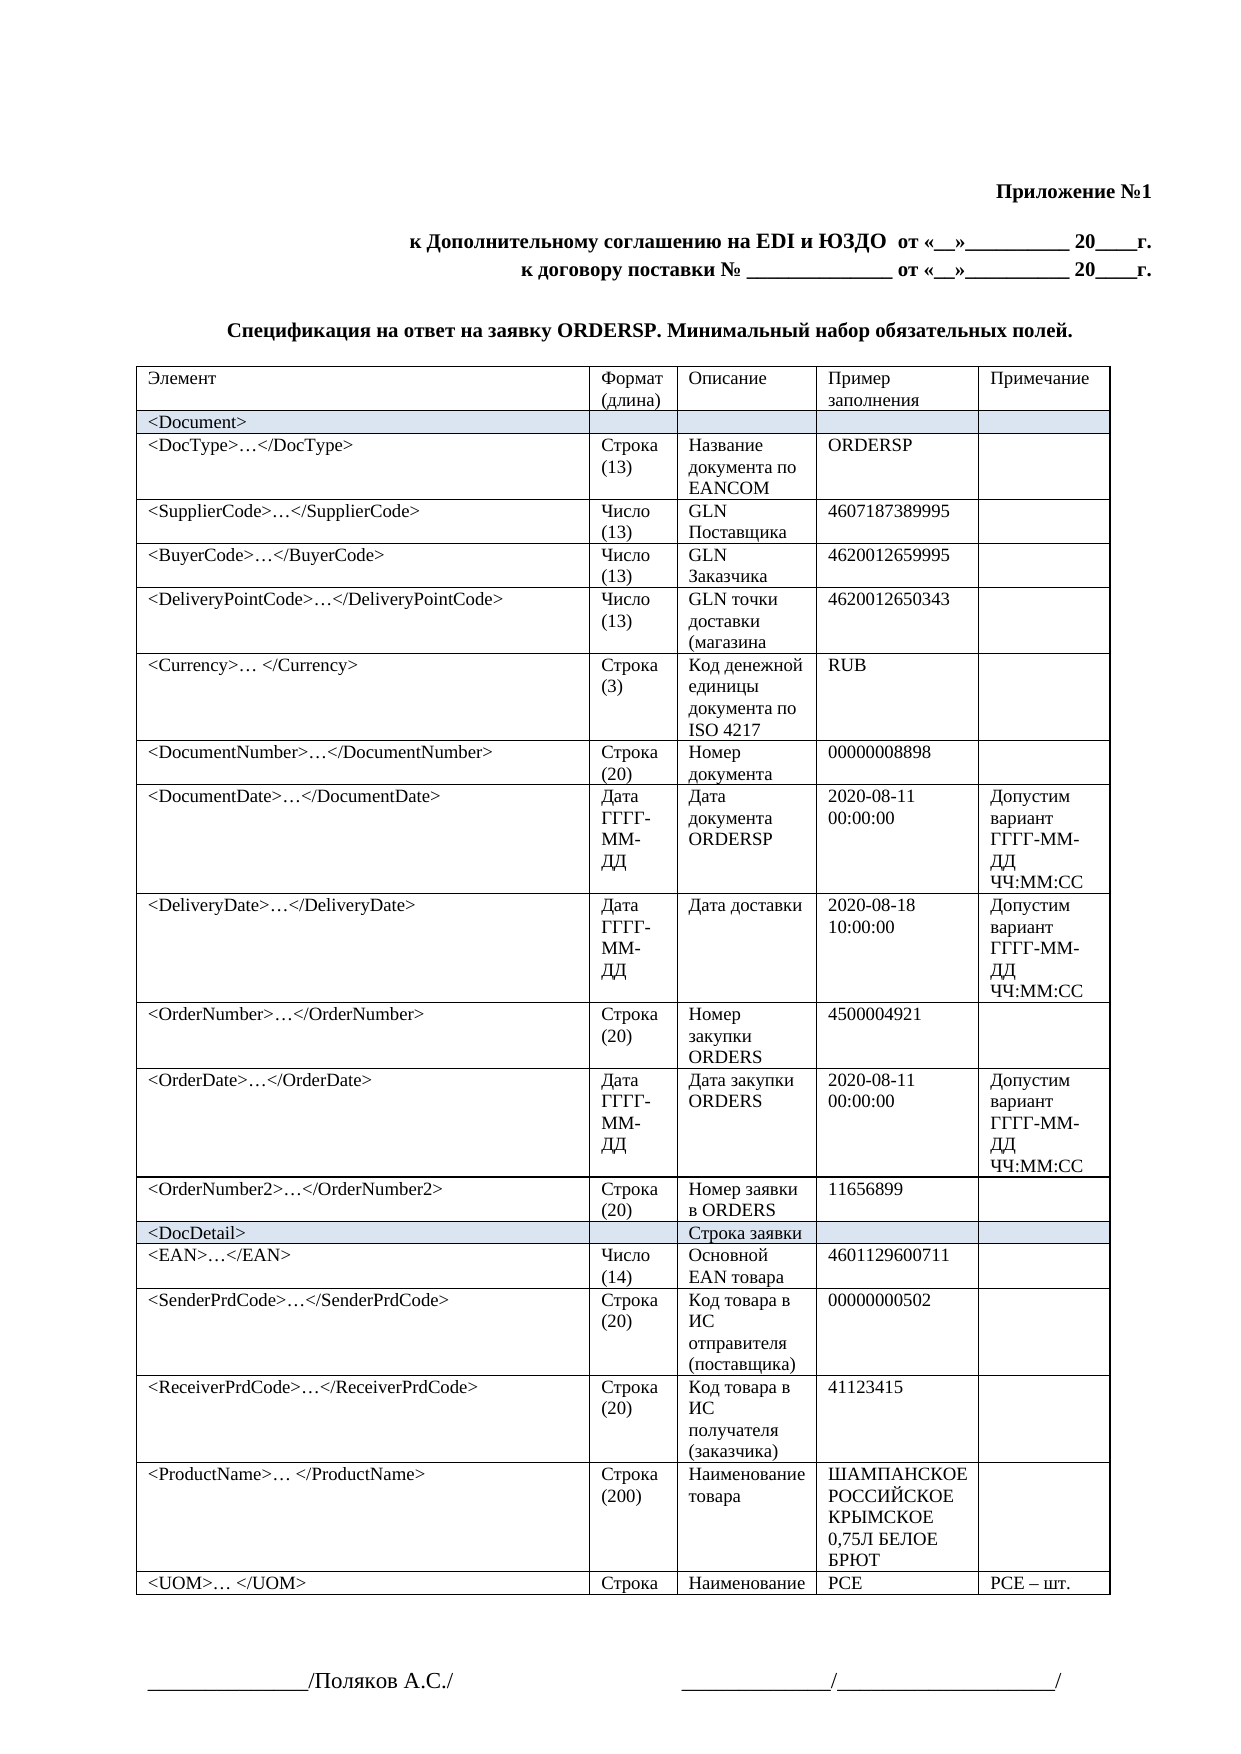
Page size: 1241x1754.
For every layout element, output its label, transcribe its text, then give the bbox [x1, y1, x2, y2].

table_cell Строка (20) [590, 1003, 677, 1068]
table_cell <DocType>…</DocType> [137, 434, 589, 499]
table_cell [979, 1222, 1109, 1243]
table_cell <DocumentDate>…</DocumentDate> [137, 785, 589, 893]
table_cell Дата ГГГГ-ММ-ДД [590, 785, 677, 893]
table_cell Строка (20) [590, 1289, 677, 1375]
text Приложение №1 [207, 179, 1152, 203]
table_cell RUB [817, 654, 978, 740]
table_cell [979, 1244, 1109, 1287]
text Спецификация на ответ на заявку ORDERSP. Минимальный набор обязательных полей. [148, 318, 1152, 342]
text к Дополнительному соглашению на EDI и ЮЗДО от «__»__________ 20____г. [148, 228, 1152, 253]
table_cell Номер закупки ORDERS [678, 1003, 816, 1068]
table_cell [979, 654, 1109, 740]
table_cell 2020-08-11 00:00:00 [817, 785, 978, 893]
table_cell <ProductName>… </ProductName> [137, 1463, 589, 1571]
table_cell PCE [817, 1572, 978, 1593]
table_cell 11656899 [817, 1178, 978, 1221]
table_cell Дата доставки [678, 894, 816, 1002]
table_cell Строка (3) [590, 654, 677, 740]
table_cell Дата ГГГГ-ММ-ДД [590, 894, 677, 1002]
table_cell [979, 411, 1109, 433]
table_cell Строка (20) [590, 1572, 677, 1593]
table_cell [979, 1376, 1109, 1462]
table_cell [979, 741, 1109, 784]
table_cell <SenderPrdCode>…</SenderPrdCode> [137, 1289, 589, 1375]
table_cell Число (13) [590, 500, 677, 543]
table_cell <Currency>… </Currency> [137, 654, 589, 740]
table_cell [979, 588, 1109, 653]
table_cell [590, 411, 677, 433]
table_cell Строка (20) [590, 741, 677, 784]
table_header Примечание [979, 367, 1109, 410]
table_cell Число (14) [590, 1244, 677, 1287]
table_cell 4601129600711 [817, 1244, 978, 1287]
table_header Формат (длина) [590, 367, 677, 410]
table_cell Номер заявки в ORDERS [678, 1178, 816, 1221]
table_cell [979, 434, 1109, 499]
table_cell <OrderDate>…</OrderDate> [137, 1069, 589, 1176]
table_cell Дата ГГГГ-ММ-ДД [590, 1069, 677, 1176]
table_cell 2020-08-18 10:00:00 [817, 894, 978, 1002]
table_cell GLN точки доставки (магазина [678, 588, 816, 653]
table_cell [817, 1222, 978, 1243]
table_cell Дата закупки ORDERS [678, 1069, 816, 1176]
table_cell Код товара в ИС получателя (заказчика) [678, 1376, 816, 1462]
table_cell [979, 1178, 1109, 1221]
table_cell Номер документа [678, 741, 816, 784]
text к договору поставки № ______________ от «__»__________ 20____г. [148, 257, 1152, 281]
table_cell 4607187389995 [817, 500, 978, 543]
table_cell Строка (20) [590, 1178, 677, 1221]
table_cell <OrderNumber>…</OrderNumber> [137, 1003, 589, 1068]
table_cell GLN Поставщика [678, 500, 816, 543]
table_cell 2020-08-11 00:00:00 [817, 1069, 978, 1176]
table_cell Строка (20) [590, 1376, 677, 1462]
table_cell Строка (200) [590, 1463, 677, 1571]
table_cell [678, 1572, 816, 1593]
table_cell <OrderNumber2>…</OrderNumber2> [137, 1178, 589, 1221]
table_cell [817, 411, 978, 433]
table_cell [979, 544, 1109, 587]
table_cell Название документа по EANCOM [678, 434, 816, 499]
table_cell Число (13) [590, 588, 677, 653]
table_cell Допустим вариант ГГГГ-ММ-ДД ЧЧ:ММ:СС [979, 785, 1109, 893]
table_cell <DeliveryPointCode>…</DeliveryPointCode> [137, 588, 589, 653]
table_cell GLN Заказчика [678, 544, 816, 587]
table_cell 4620012659995 [817, 544, 978, 587]
table_cell [590, 1222, 677, 1243]
table_cell [979, 1003, 1109, 1068]
table_cell Допустим вариант ГГГГ-ММ-ДД ЧЧ:ММ:СС [979, 894, 1109, 1002]
table_cell Код денежной единицы документа по ISO 4217 [678, 654, 816, 740]
table_cell Наименование товара [678, 1463, 816, 1571]
table_cell ORDERSP [817, 434, 978, 499]
table_header Элемент [137, 367, 589, 410]
table_header Описание [678, 367, 816, 410]
table_cell 00000000502 [817, 1289, 978, 1375]
table_cell <DocumentNumber>…</DocumentNumber> [137, 741, 589, 784]
table_cell <EAN>…</EAN> [137, 1244, 589, 1287]
table_cell Строка заявки [678, 1222, 816, 1243]
table_cell Строка (13) [590, 434, 677, 499]
table_cell 00000008898 [817, 741, 978, 784]
table_cell 41123415 [817, 1376, 978, 1462]
table_cell Код товара в ИС отправителя (поставщика) [678, 1289, 816, 1375]
table_cell <SupplierCode>…</SupplierCode> [137, 500, 589, 543]
table_cell <DeliveryDate>…</DeliveryDate> [137, 894, 589, 1002]
table_cell <UOM>… </UOM> [137, 1572, 589, 1593]
table_cell Допустим вариант ГГГГ-ММ-ДД ЧЧ:ММ:СС [979, 1069, 1109, 1176]
table_cell [979, 1289, 1109, 1375]
table_cell [979, 500, 1109, 543]
table_cell [678, 411, 816, 433]
table_cell ШАМПАНСКОЕ РОССИЙСКОЕ КРЫМСКОЕ 0,75Л БЕЛОЕ БРЮТ [817, 1463, 978, 1571]
table_cell Число (13) [590, 544, 677, 587]
table_cell Основной EAN товара [678, 1244, 816, 1287]
table_cell 4500004921 [817, 1003, 978, 1068]
table_header Пример заполнения [817, 367, 978, 410]
table_cell <Document> [137, 411, 589, 433]
table_cell <ReceiverPrdCode>…</ReceiverPrdCode> [137, 1376, 589, 1462]
table_cell [979, 1463, 1109, 1571]
table_cell <BuyerCode>…</BuyerCode> [137, 544, 589, 587]
table_cell PCE – шт. KGB – кг [979, 1572, 1109, 1593]
table_cell Дата документа ORDERSP [678, 785, 816, 893]
table_cell <DocDetail> [137, 1222, 589, 1243]
table_cell 4620012650343 [817, 588, 978, 653]
